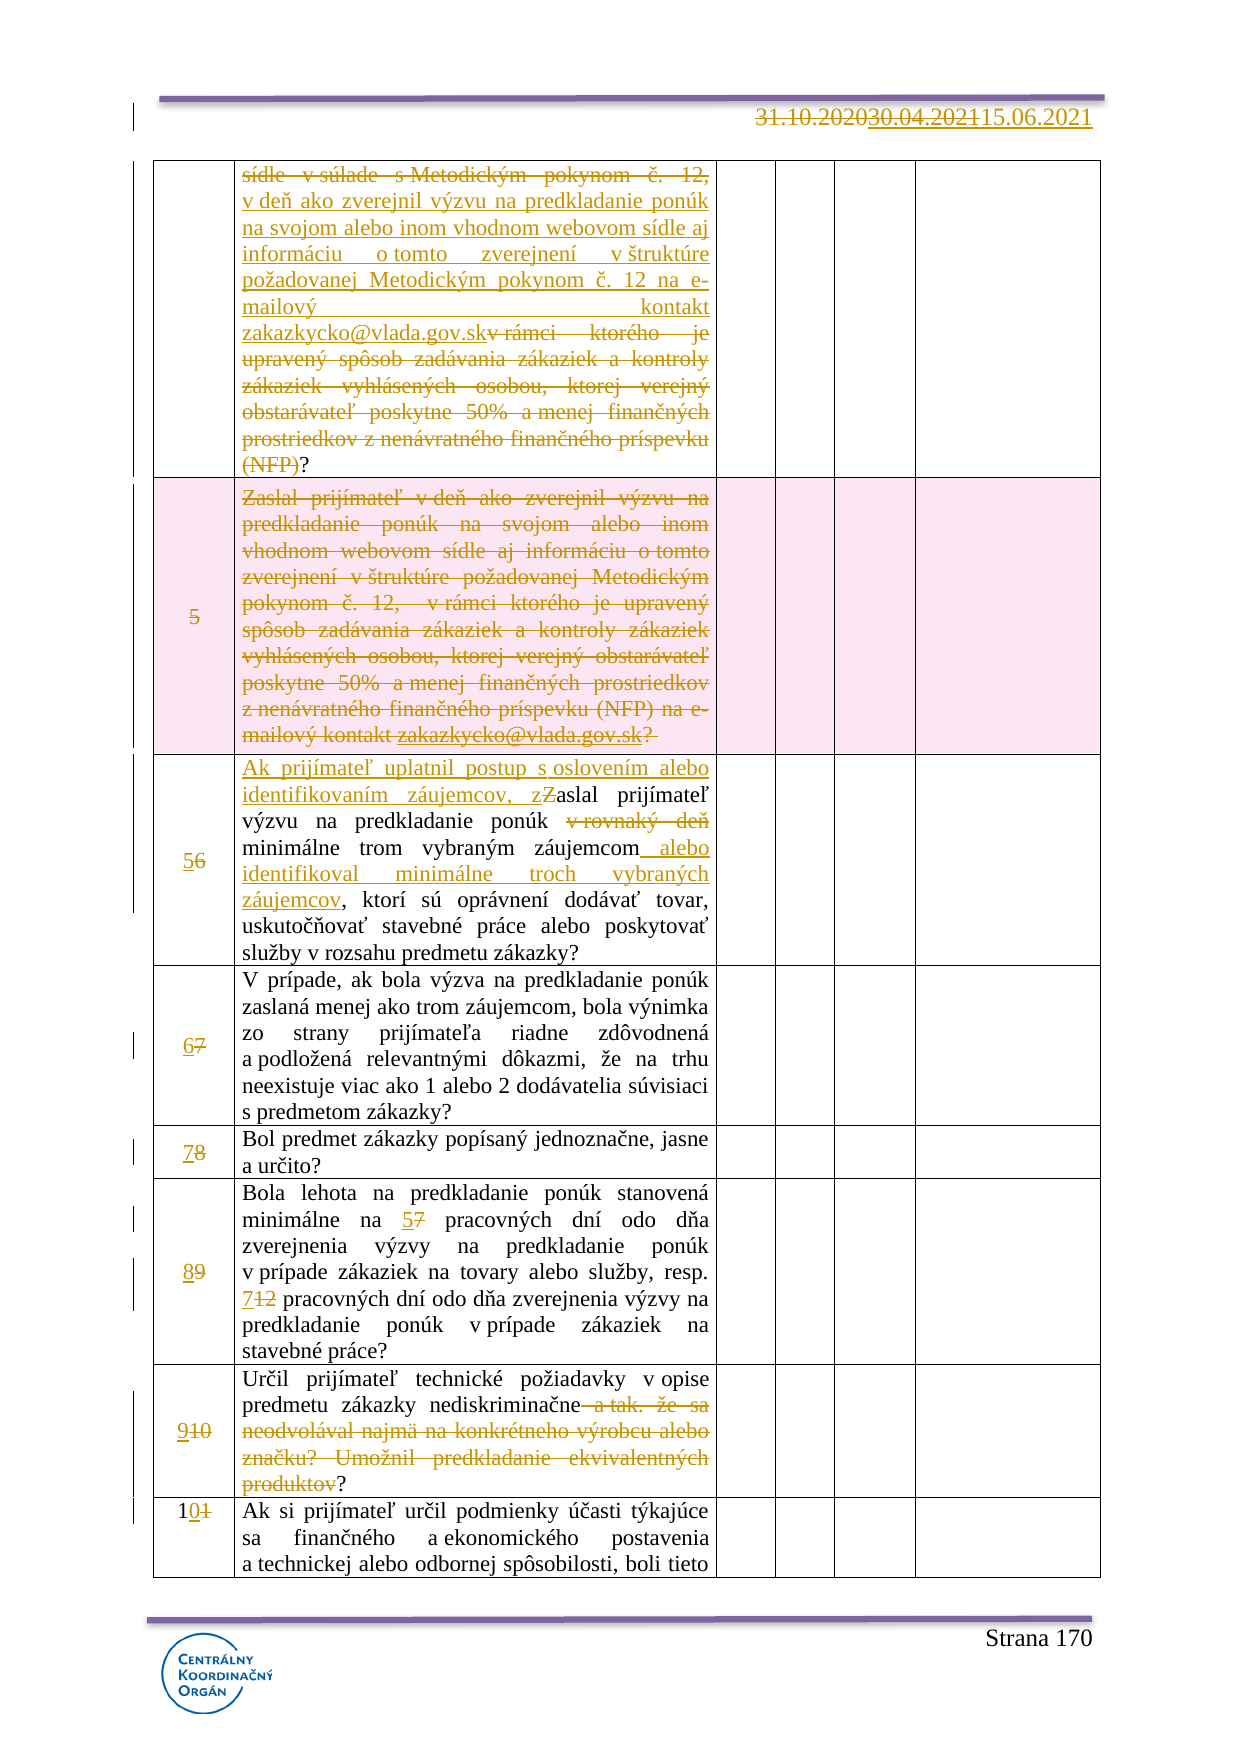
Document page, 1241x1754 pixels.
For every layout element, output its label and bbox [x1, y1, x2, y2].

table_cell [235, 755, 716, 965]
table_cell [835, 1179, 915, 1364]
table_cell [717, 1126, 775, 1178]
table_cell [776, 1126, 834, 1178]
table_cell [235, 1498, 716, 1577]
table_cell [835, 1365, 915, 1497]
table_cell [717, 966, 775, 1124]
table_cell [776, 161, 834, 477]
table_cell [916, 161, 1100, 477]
picture [159, 1631, 272, 1713]
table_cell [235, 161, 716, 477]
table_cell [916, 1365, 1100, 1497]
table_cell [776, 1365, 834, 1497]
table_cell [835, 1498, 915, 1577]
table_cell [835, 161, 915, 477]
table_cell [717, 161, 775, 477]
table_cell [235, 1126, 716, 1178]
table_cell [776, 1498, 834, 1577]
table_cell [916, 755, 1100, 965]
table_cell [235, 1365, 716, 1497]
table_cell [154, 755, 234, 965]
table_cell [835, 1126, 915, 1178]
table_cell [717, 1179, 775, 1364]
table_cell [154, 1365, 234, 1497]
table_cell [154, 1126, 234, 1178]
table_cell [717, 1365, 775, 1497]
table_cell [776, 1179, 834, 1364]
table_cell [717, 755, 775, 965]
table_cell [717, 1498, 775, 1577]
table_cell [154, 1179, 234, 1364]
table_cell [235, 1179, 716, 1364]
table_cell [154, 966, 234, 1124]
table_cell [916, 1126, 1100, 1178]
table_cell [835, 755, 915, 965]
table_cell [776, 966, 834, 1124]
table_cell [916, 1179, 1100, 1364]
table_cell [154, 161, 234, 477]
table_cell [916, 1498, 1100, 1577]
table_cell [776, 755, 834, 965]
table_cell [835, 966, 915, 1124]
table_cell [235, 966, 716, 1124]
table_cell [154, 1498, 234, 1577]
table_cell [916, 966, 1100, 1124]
